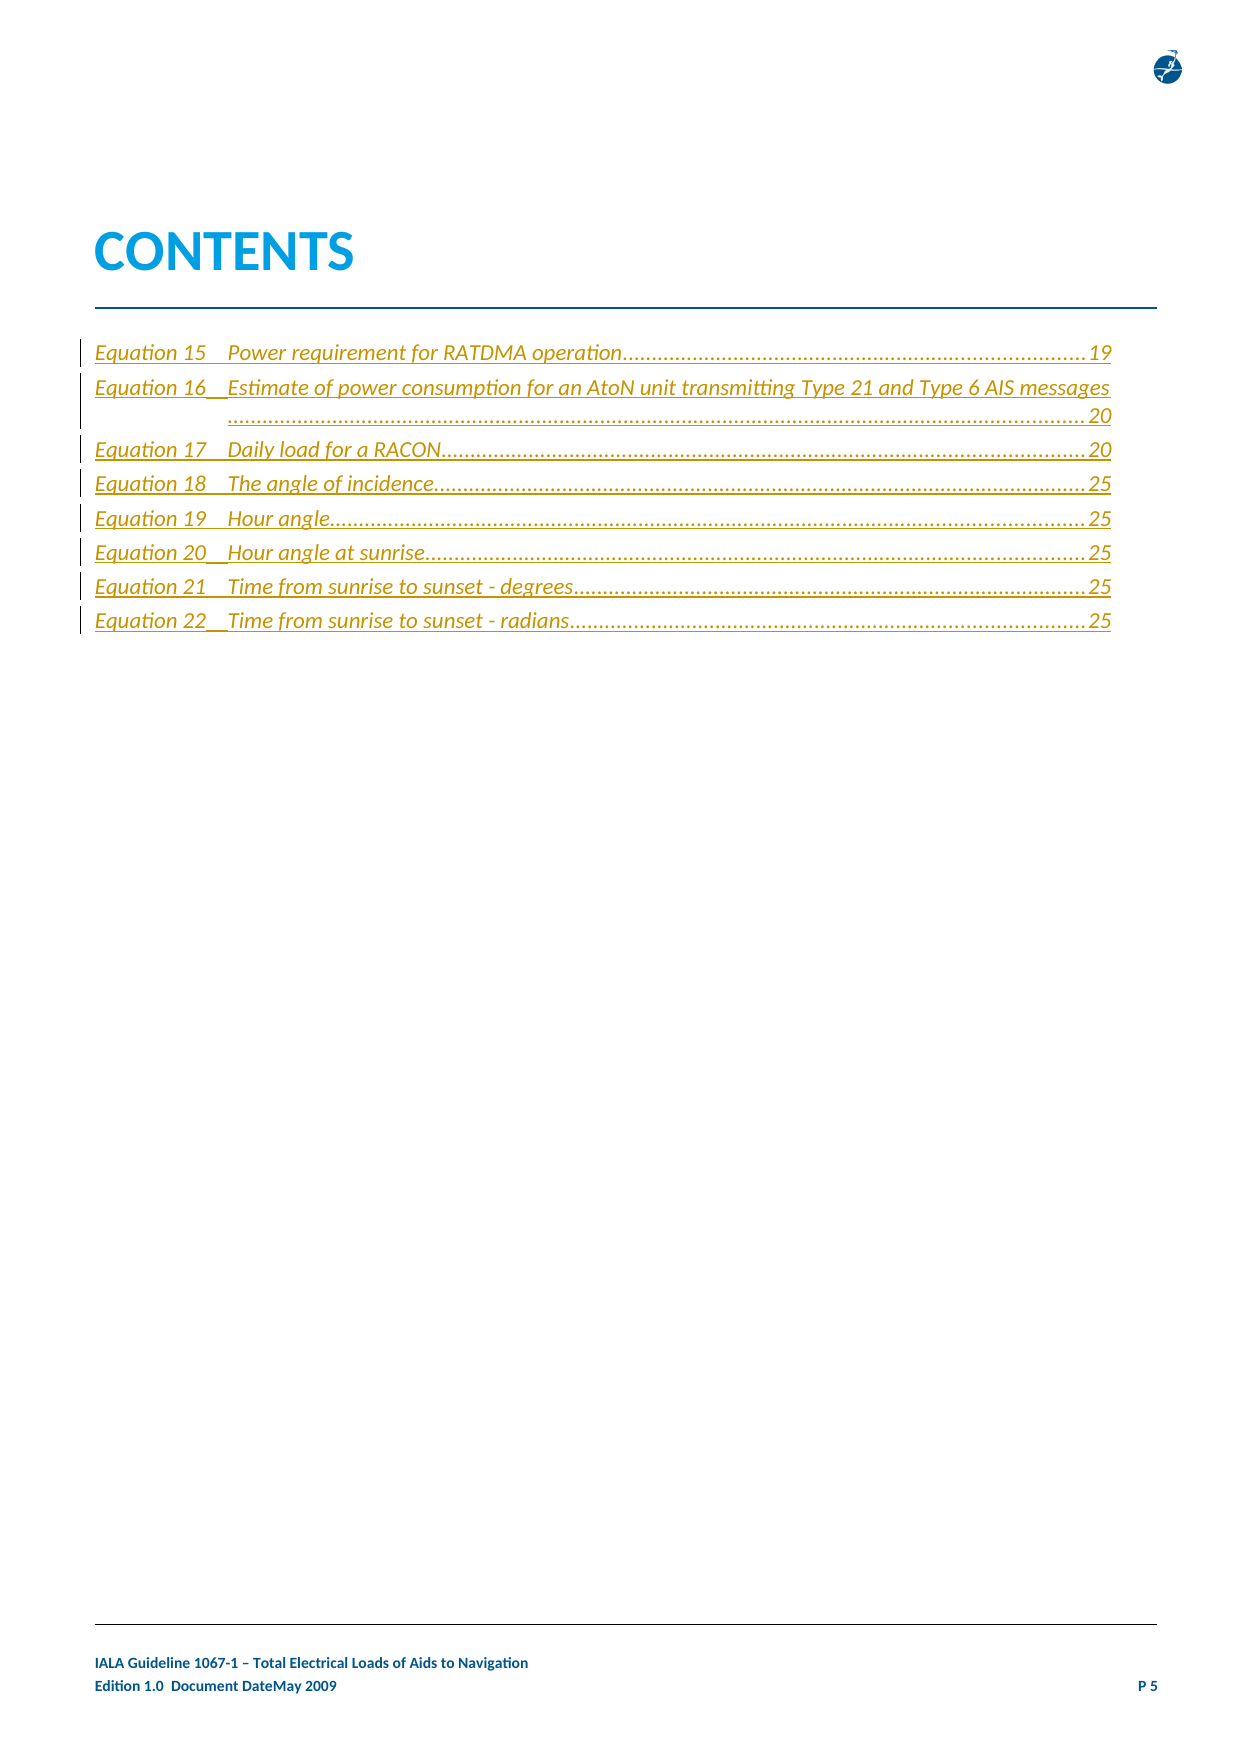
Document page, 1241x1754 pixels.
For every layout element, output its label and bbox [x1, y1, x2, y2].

picture [1122, 0, 1241, 119]
